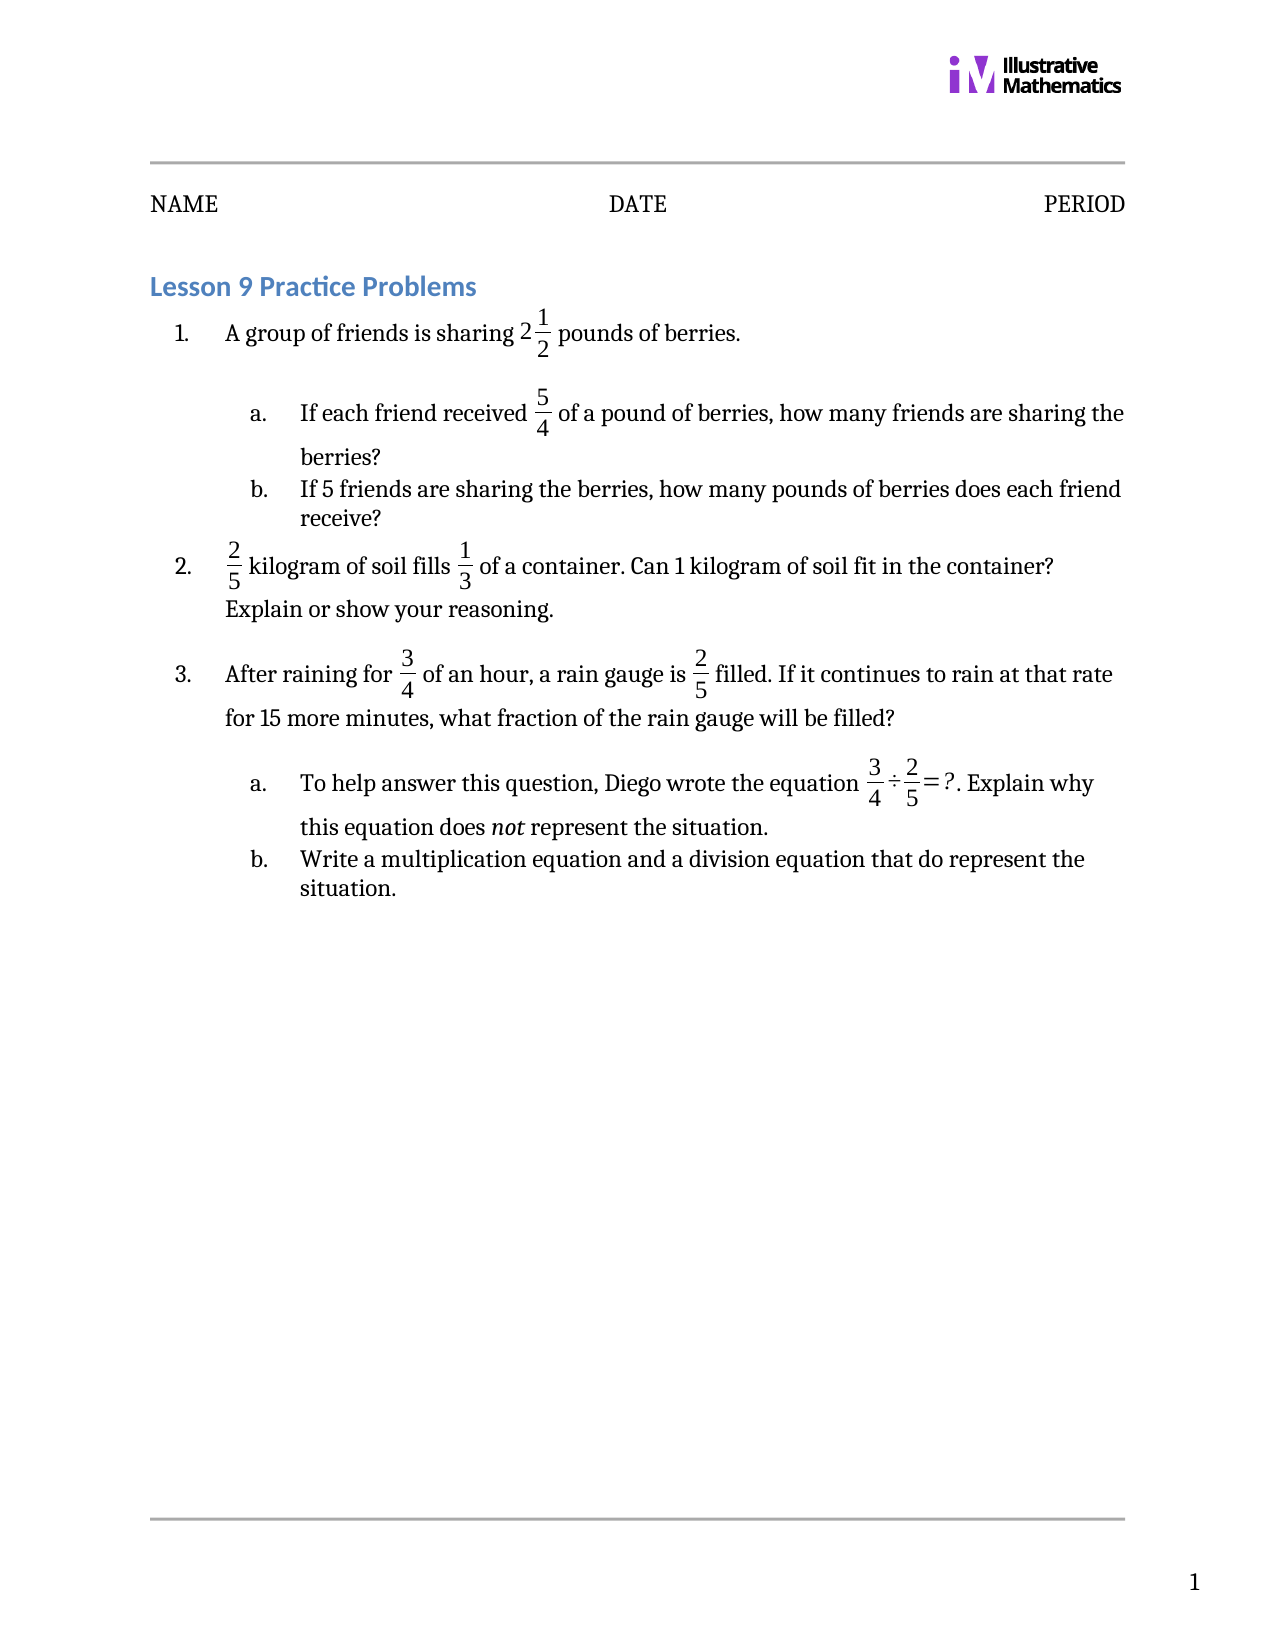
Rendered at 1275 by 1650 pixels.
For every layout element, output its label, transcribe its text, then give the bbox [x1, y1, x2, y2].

list To help answer this question, Diego wrote the equation . Explain why this equation does not represent the situation. [250, 753, 1125, 841]
list After raining for of an hour, a rain gauge is filled. If it continues to rain at that rate for 15 more minutes, what fraction of the rain gauge will be filled? [175, 645, 1125, 733]
list If 5 friends are sharing the berries, how many pounds of berries does each friend receive? [250, 475, 1125, 533]
list kilogram of soil fills of a container. Can 1 kilogram of soil fit in the container? Explain or show your reasoning. [175, 536, 1125, 624]
list If each friend received of a pound of berries, how many friends are sharing the berries? [250, 384, 1125, 471]
list A group of friends is sharing pounds of berries. [175, 304, 1125, 363]
list Write a multiplication equation and a division equation that do represent the situation. [250, 845, 1125, 902]
subtitle Lesson 9 Practice Problems [150, 268, 1125, 304]
picture [949, 55, 1121, 93]
